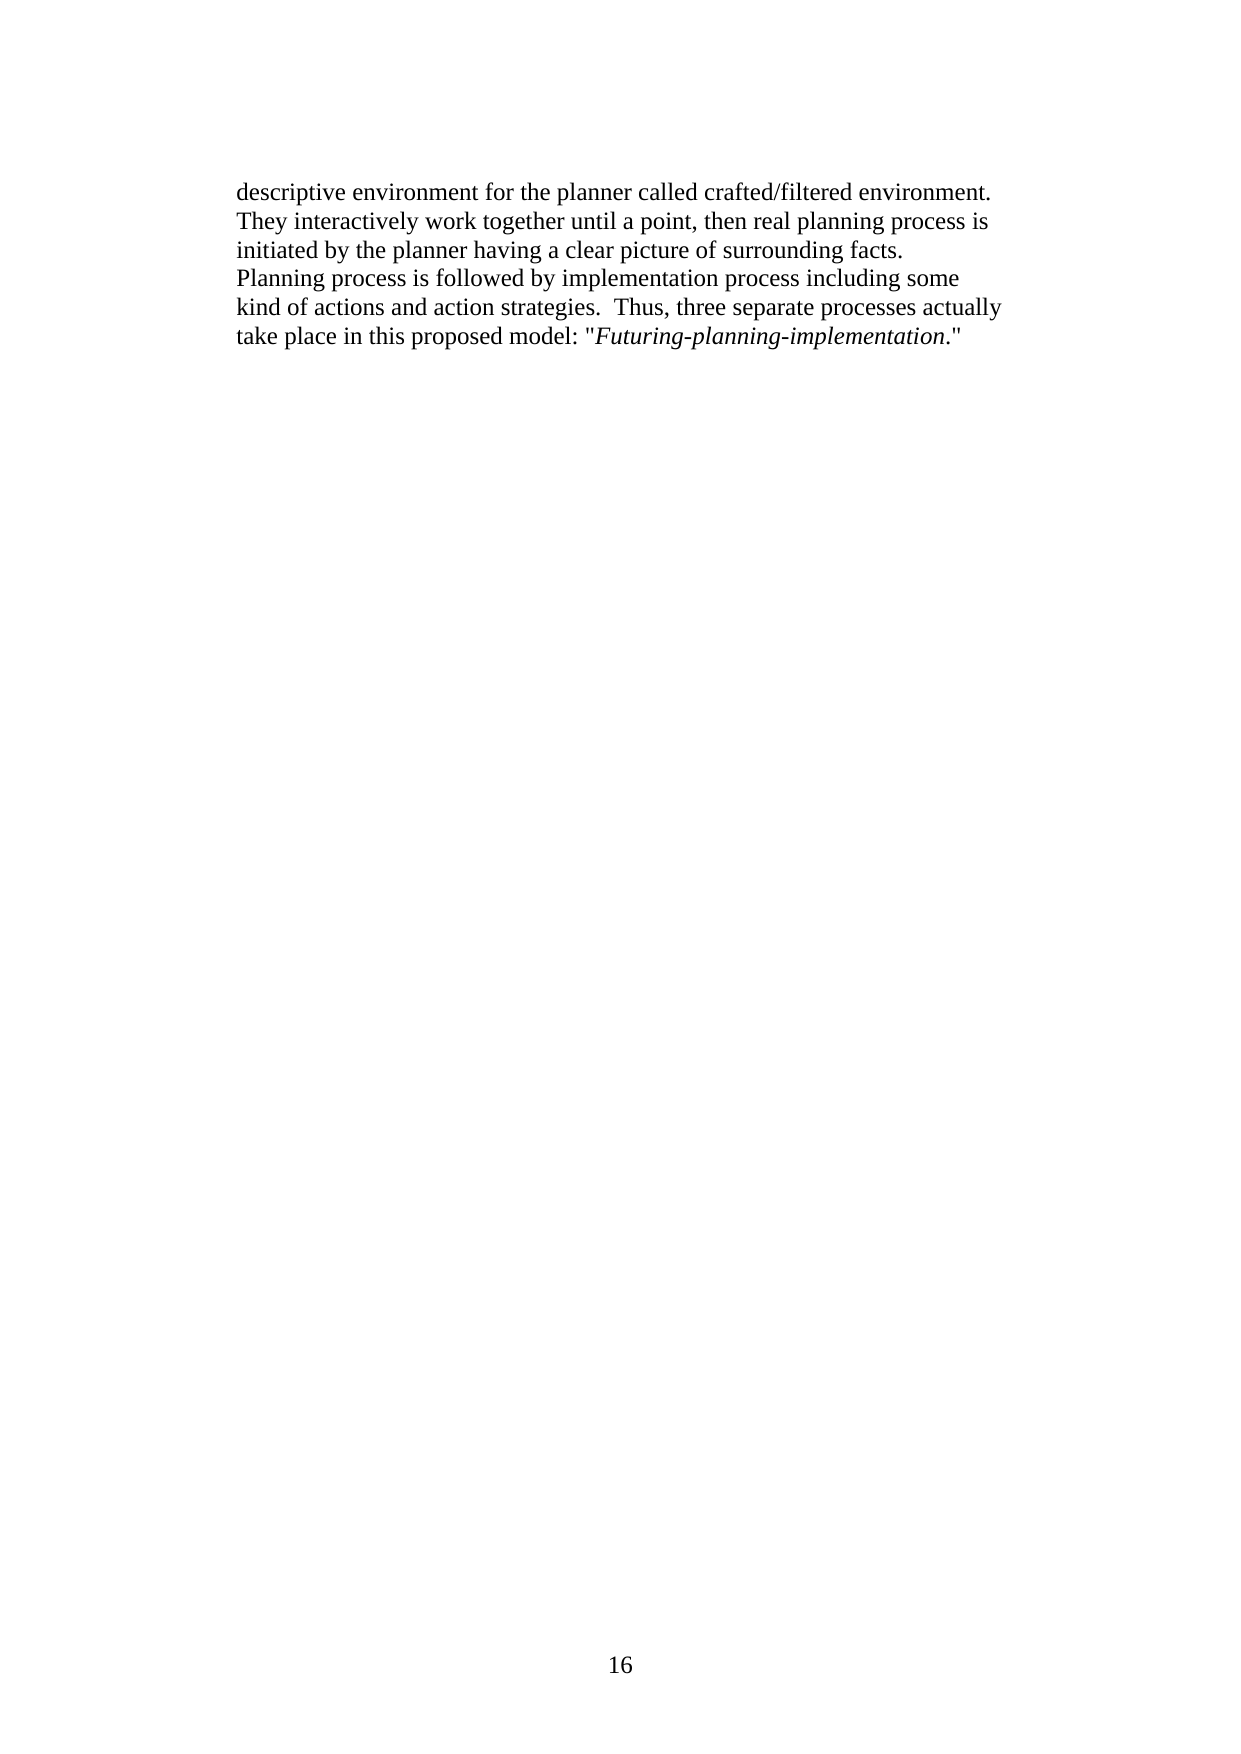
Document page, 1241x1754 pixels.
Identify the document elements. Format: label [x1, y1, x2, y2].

text [236, 177, 1004, 350]
